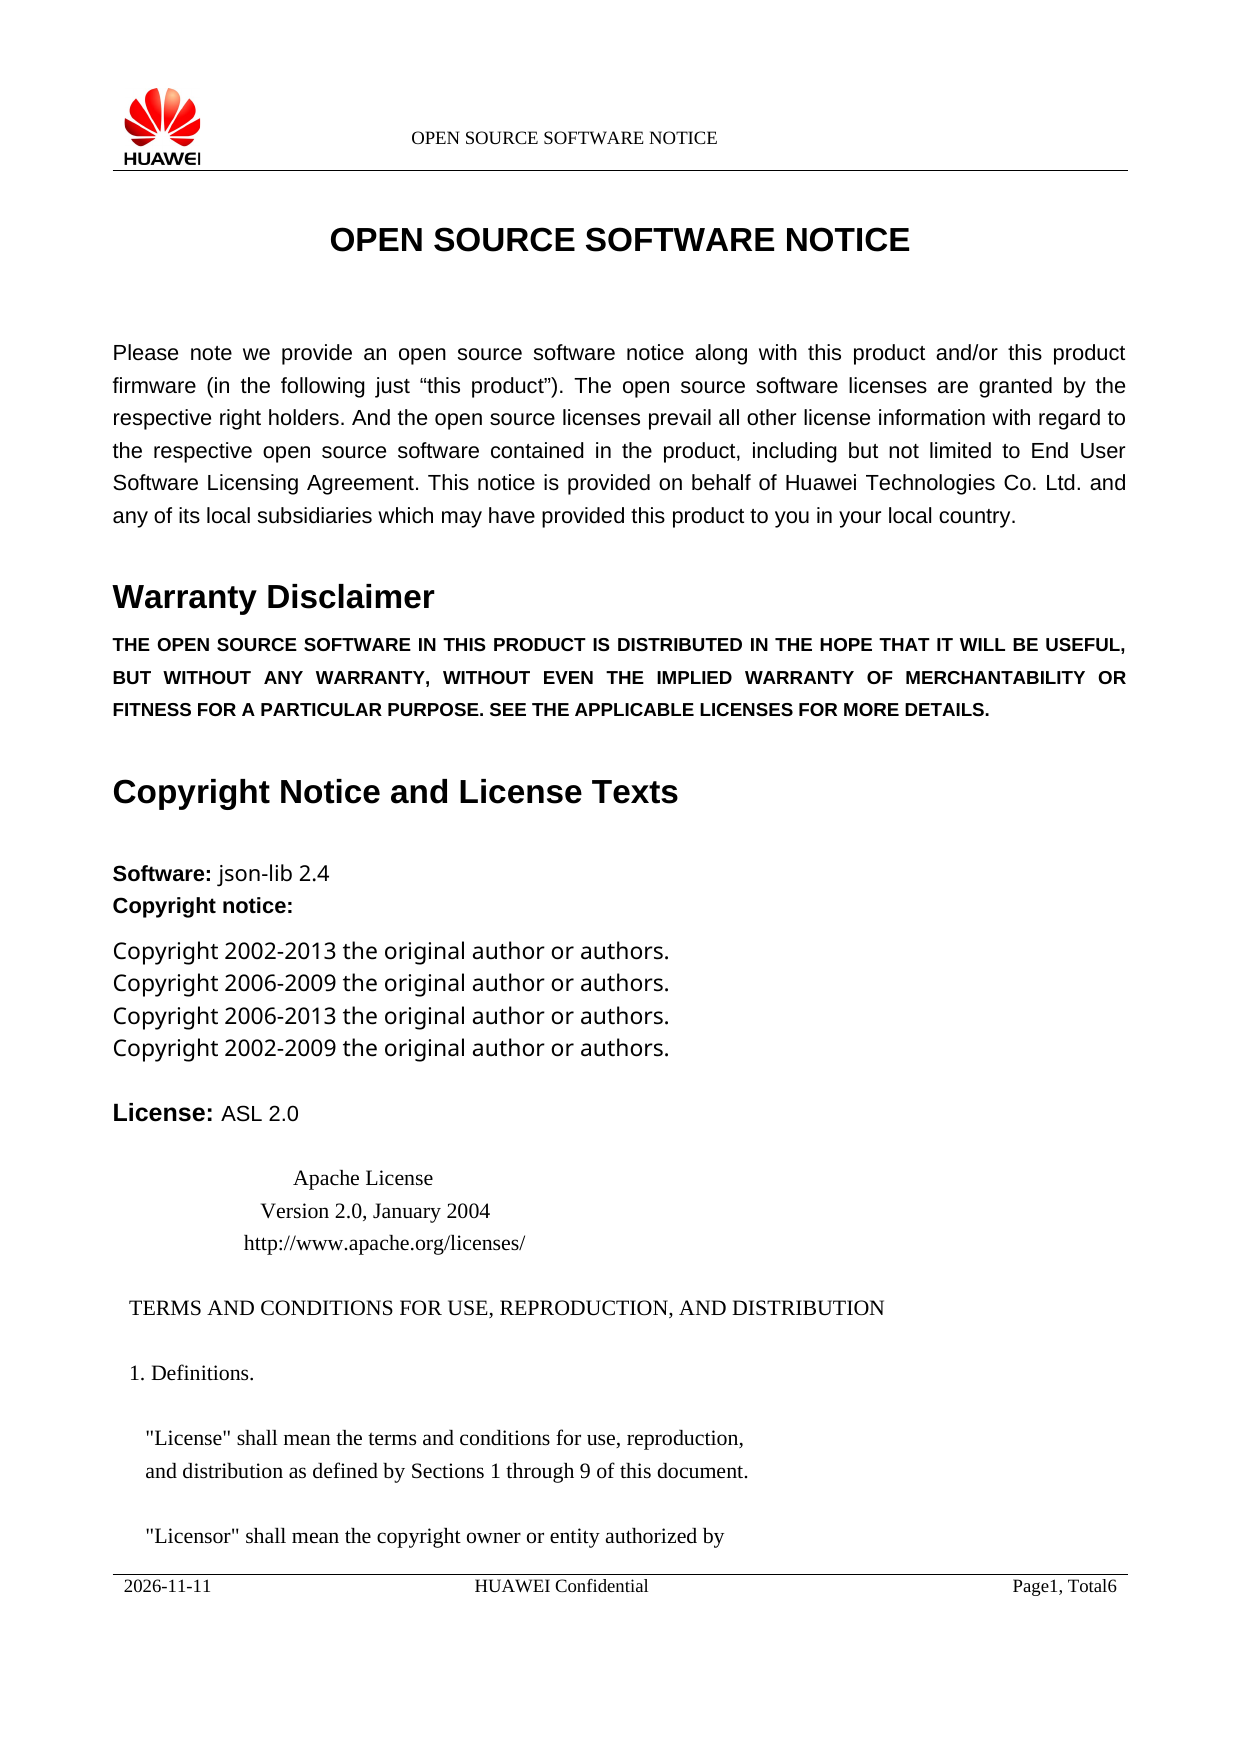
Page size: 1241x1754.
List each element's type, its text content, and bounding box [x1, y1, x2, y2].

text Warranty Disclaimer [112, 564, 1128, 629]
text Copyright 2002-2013 the original author or authors. Copyright 2006-2009 the original author or authors. Copyright 2006-2013 the original author or authors. Copyright 2002-2009 the original author or authors. [112, 934, 1128, 1096]
text Copyright notice: [112, 889, 1128, 921]
text Please note we provide an open source software notice along with this product and/or this product firmware (in the following just “this product”). The open source software licenses are granted by the respective right holders. And the open source licenses prevail all other license information with regard to the respective open source software contained in the product, including but not limited to End User Software Licensing Agreement. This notice is provided on behalf of Huawei Technologies Co. Ltd. and any of its local subsidiaries which may have provided this product to you in your local country. [112, 336, 1128, 531]
text OPEN SOURCE SOFTWARE NOTICE [112, 206, 1128, 271]
text The open source software in this product is distributed in the hope that it will be useful, but WITHOUT ANY WARRANTY, without even the implied warranty of MERCHANTABILITY or FITNESS FOR A PARTICULAR PURPOSE. See the applicable licenses for more details. [112, 629, 1128, 726]
title Software: json-lib 2.4 [112, 856, 1128, 889]
text License: ASL 2.0 [112, 1096, 1128, 1129]
picture [124, 88, 201, 165]
text Copyright Notice and License Texts [112, 759, 1128, 824]
